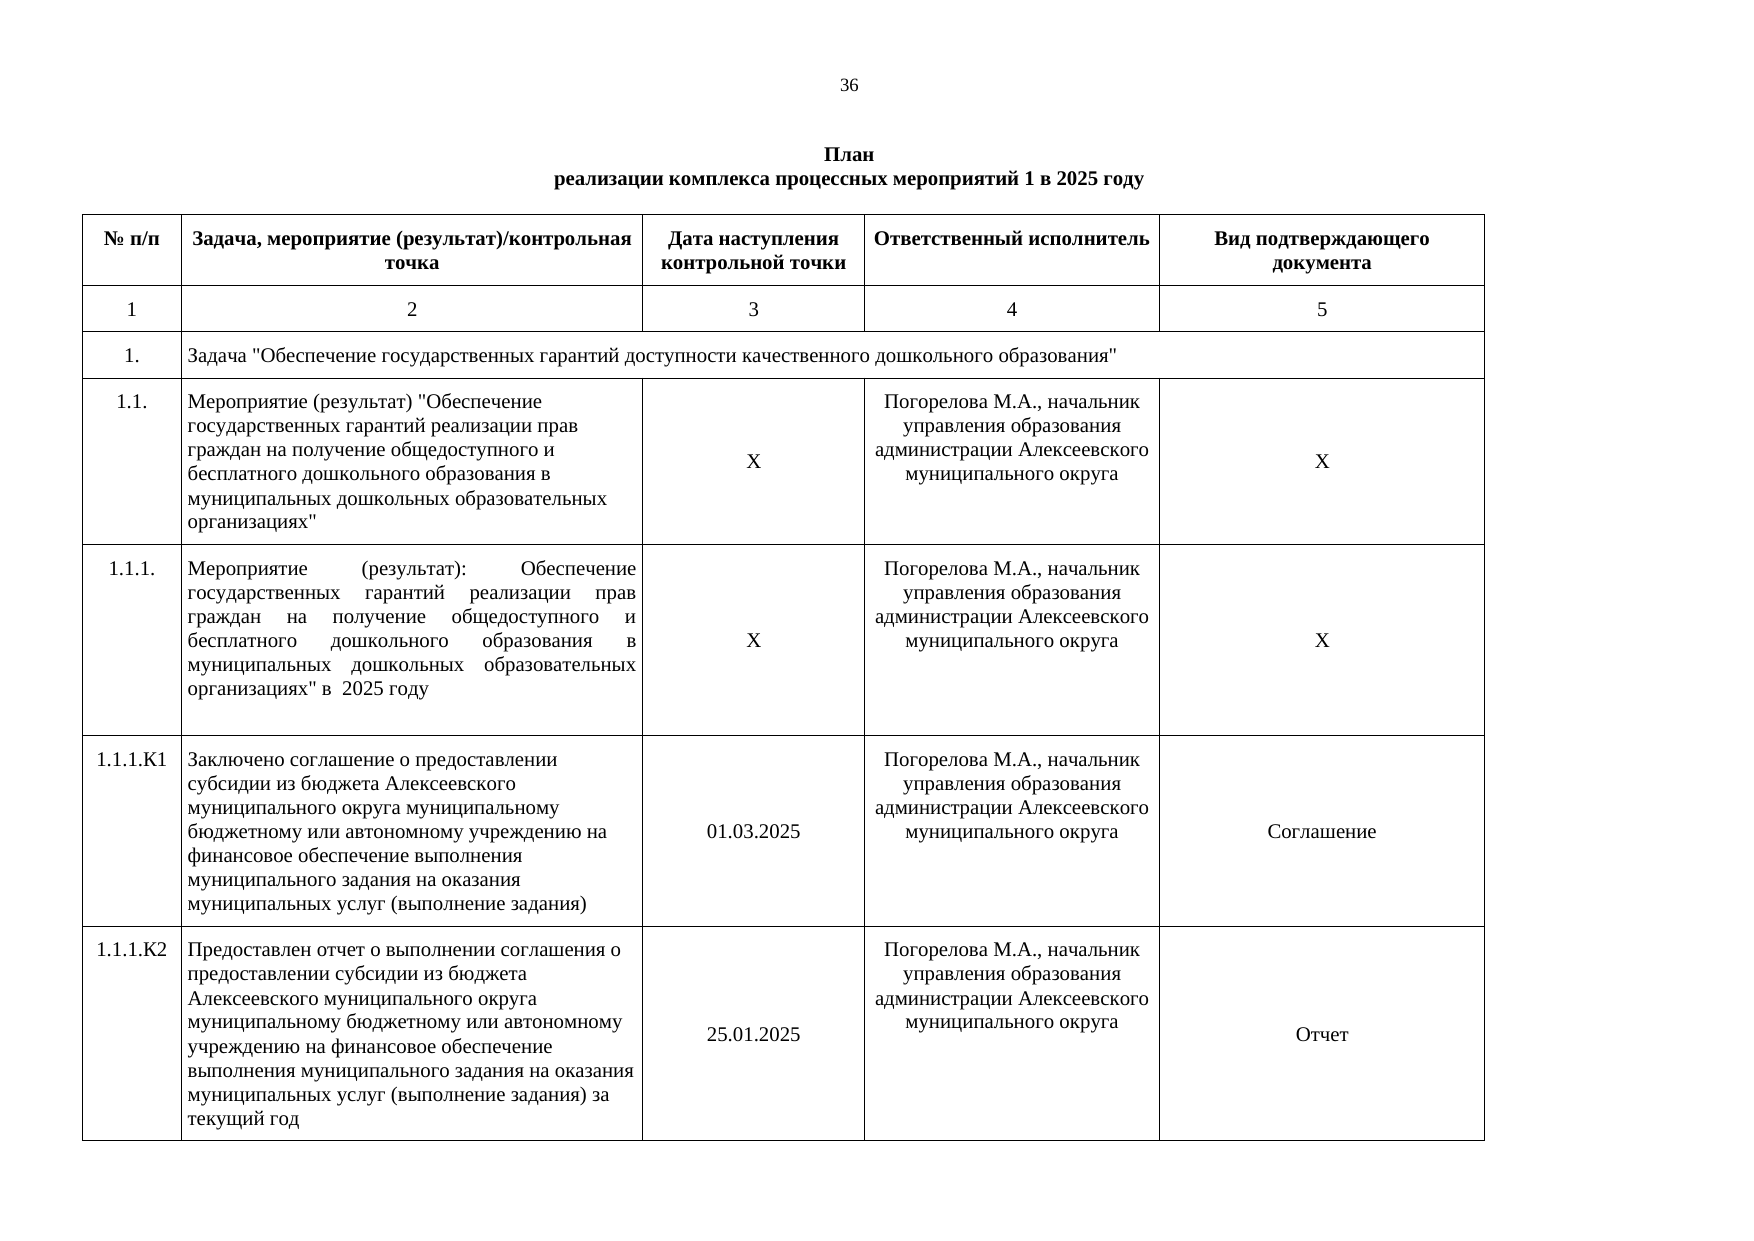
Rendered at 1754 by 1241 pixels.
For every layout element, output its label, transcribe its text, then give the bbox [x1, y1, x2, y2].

table_cell Мероприятие (результат): Обеспечение государственных гарантий реализации прав граждан на получение общедоступного и бесплатного дошкольного образования в муниципальных дошкольных образовательных организациях" в 2025 году [182, 545, 642, 735]
table_cell X [1160, 379, 1484, 544]
table_cell Погорелова М.А., начальник управления образования администрации Алексеевского муниципального округа [865, 736, 1159, 926]
title реализации комплекса процессных мероприятий 1 в 2025 году [89, 166, 1609, 190]
table_cell 5 [1160, 286, 1484, 331]
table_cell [865, 927, 1159, 1140]
table_cell Соглашение [1160, 736, 1484, 926]
title План [89, 142, 1609, 166]
table_cell X [643, 379, 864, 544]
table_cell 1. [83, 332, 181, 377]
table_header Дата наступления контрольной точки [643, 215, 864, 285]
table_cell X [1160, 545, 1484, 735]
table_cell Задача "Обеспечение государственных гарантий доступности качественного дошкольного образования" [182, 332, 1484, 377]
table_cell Заключено соглашение о предоставлении субсидии из бюджета Алексеевского муниципального округа муниципальному бюджетному или автономному учреждению на финансовое обеспечение выполнения муниципального задания на оказания муниципальных услуг (выполнение задания) [182, 736, 642, 926]
table_cell Погорелова М.А., начальник управления образования администрации Алексеевского муниципального округа [865, 545, 1159, 735]
table_cell X [643, 545, 864, 735]
table_cell Отчет [1160, 927, 1484, 1140]
table_cell Погорелова М.А., начальник управления образования администрации Алексеевского муниципального округа [865, 379, 1159, 544]
table_header Вид подтверждающего документа [1160, 215, 1484, 285]
table_cell 2 [182, 286, 642, 331]
table_cell 25.01.2025 [643, 927, 864, 1140]
table_cell 1.1.1.К2 [83, 927, 181, 1140]
table_cell Мероприятие (результат) "Обеспечение государственных гарантий реализации прав граждан на получение общедоступного и бесплатного дошкольного образования в муниципальных дошкольных образовательных организациях" [182, 379, 642, 544]
table_header № п/п [83, 215, 181, 285]
table_cell 3 [643, 286, 864, 331]
table_cell 1.1.1. [83, 545, 181, 735]
table_cell 01.03.2025 [643, 736, 864, 926]
table_header Ответственный исполнитель [865, 215, 1159, 285]
table_cell 1.1.1.К1 [83, 736, 181, 926]
table_cell 4 [865, 286, 1159, 331]
table_cell 1.1. [83, 379, 181, 544]
table_cell Предоставлен отчет о выполнении соглашения о предоставлении субсидии из бюджета Алексеевского муниципального округа муниципальному бюджетному или автономному учреждению на финансовое обеспечение выполнения муниципального задания на оказания муниципальных услуг (выполнение задания) за текущий год [182, 927, 642, 1140]
table_cell 1 [83, 286, 181, 331]
table_header Задача, мероприятие (результат)/контрольная точка [182, 215, 642, 285]
